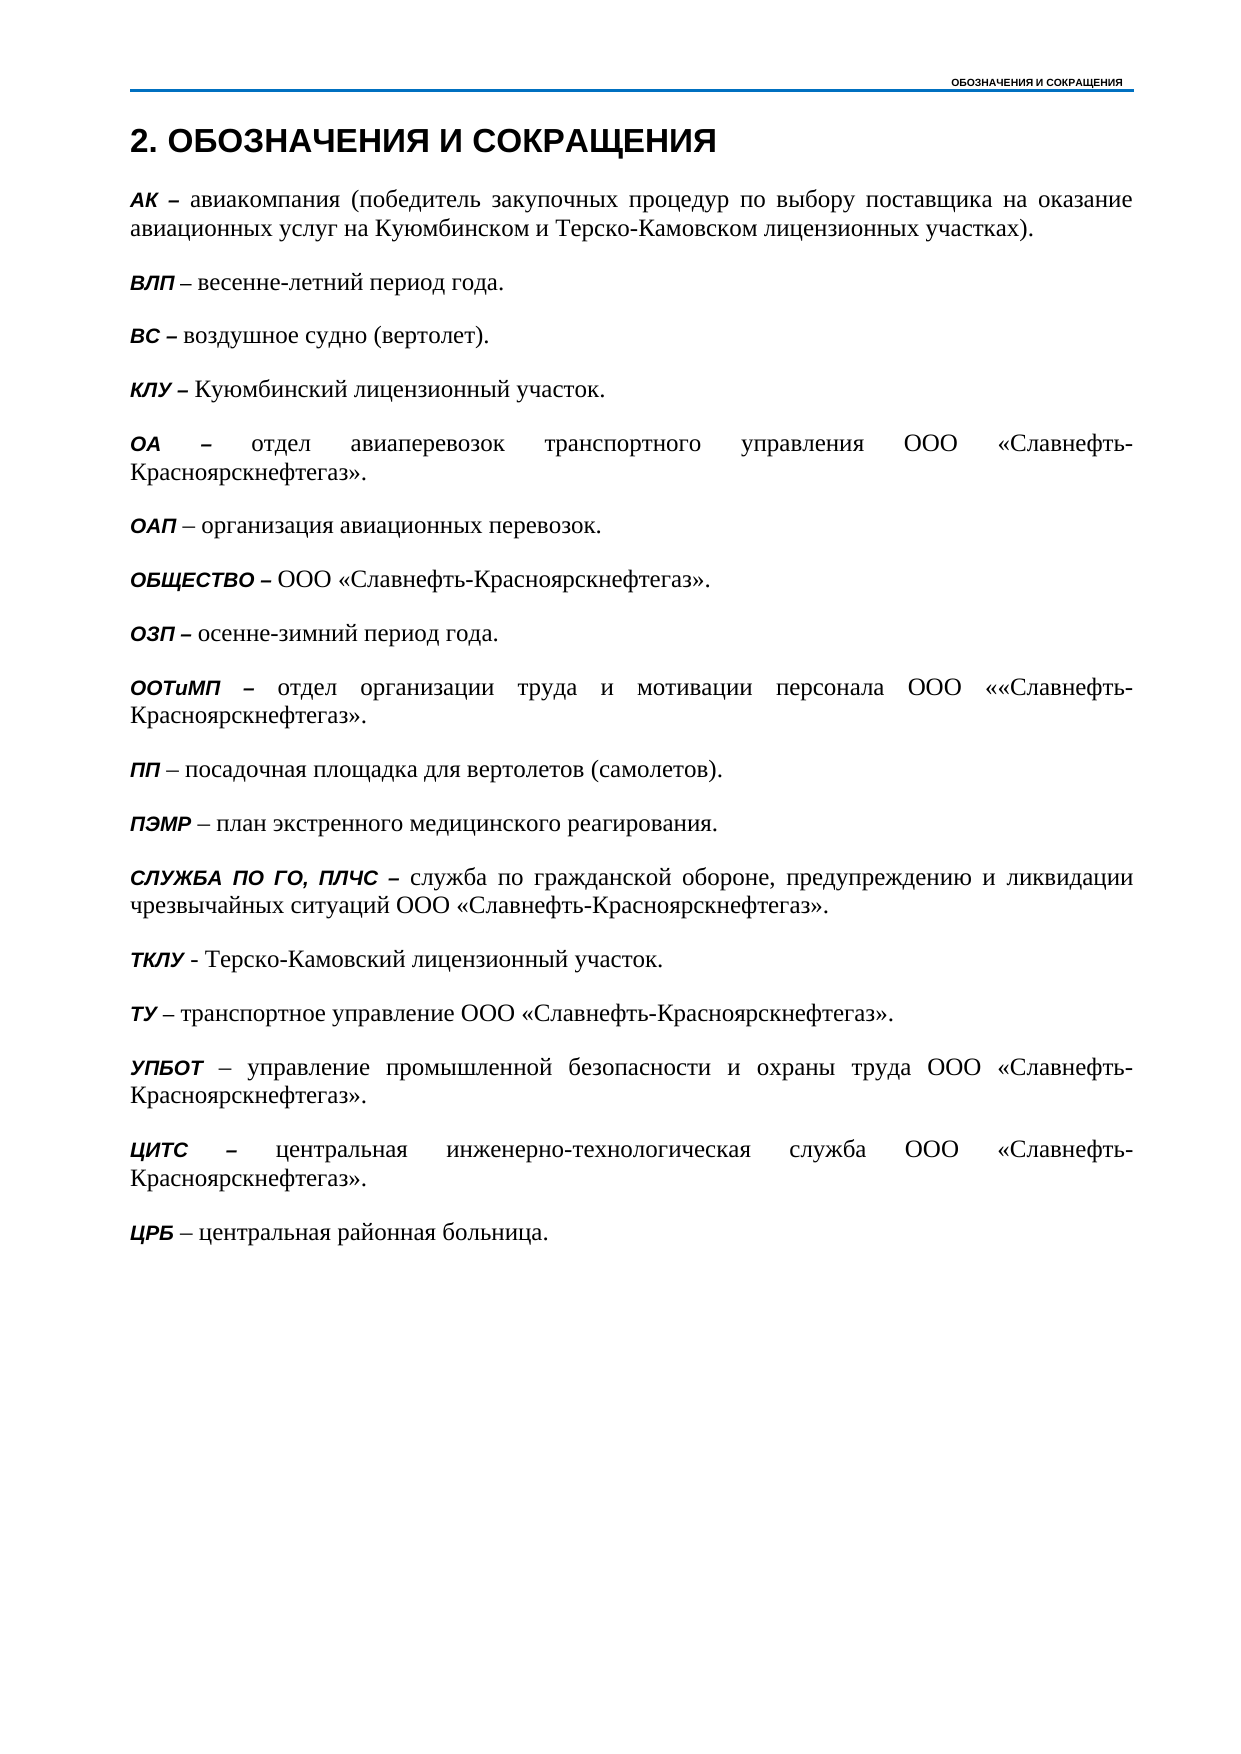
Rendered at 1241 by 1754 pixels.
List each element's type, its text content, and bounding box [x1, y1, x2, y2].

subtitle 2. обозначения и сокращения [130, 121, 1134, 159]
text ВЛП – весенне-летний период года. [130, 267, 1134, 295]
text ОЗП – осенне-зимний период года. [130, 618, 1134, 647]
text ВС – воздушное судно (вертолет). [130, 320, 1134, 349]
text ПЭМР – план экстренного медицинского реагирования. [130, 808, 1134, 837]
text УПБОТ – управление промышленной безопасности и охраны труда ООО «Славнефть-Красноярскнефтегаз». [130, 1052, 1134, 1109]
text ЦИТС – центральная инженерно-технологическая служба ООО «Славнефть-Красноярскнефтегаз». [130, 1134, 1134, 1192]
text ЦРБ – центральная районная больница. [130, 1217, 1134, 1245]
text ТУ – транспортное управление ООО «Славнефть-Красноярскнефтегаз». [130, 998, 1134, 1027]
text ОА – отдел авиаперевозок транспортного управления ООО «Славнефть-Красноярскнефтегаз». [130, 428, 1134, 485]
text КЛУ – Куюмбинский лицензионный участок. [130, 374, 1134, 403]
text ПП – посадочная площадка для вертолетов (самолетов). [130, 754, 1134, 783]
text АК – авиакомпания (победитель закупочных процедур по выбору поставщика на оказание авиационных услуг на Куюмбинском и Терско-Камовском лицензионных участках). [130, 184, 1134, 242]
text ТКЛУ - Терско-Камовский лицензионный участок. [130, 944, 1134, 973]
text ООТиМП – отдел организации труда и мотивации персонала ООО ««Славнефть-Красноярскнефтегаз». [130, 672, 1134, 729]
text ОАП – организация авиационных перевозок. [130, 510, 1134, 539]
text СЛУЖБА ПО ГО, ПЛЧС – служба по гражданской обороне, предупреждению и ликвидации чрезвычайных ситуаций ООО «Славнефть-Красноярскнефтегаз». [130, 862, 1134, 919]
text ОБЩЕСТВО – ООО «Славнефть-Красноярскнефтегаз». [130, 564, 1134, 593]
